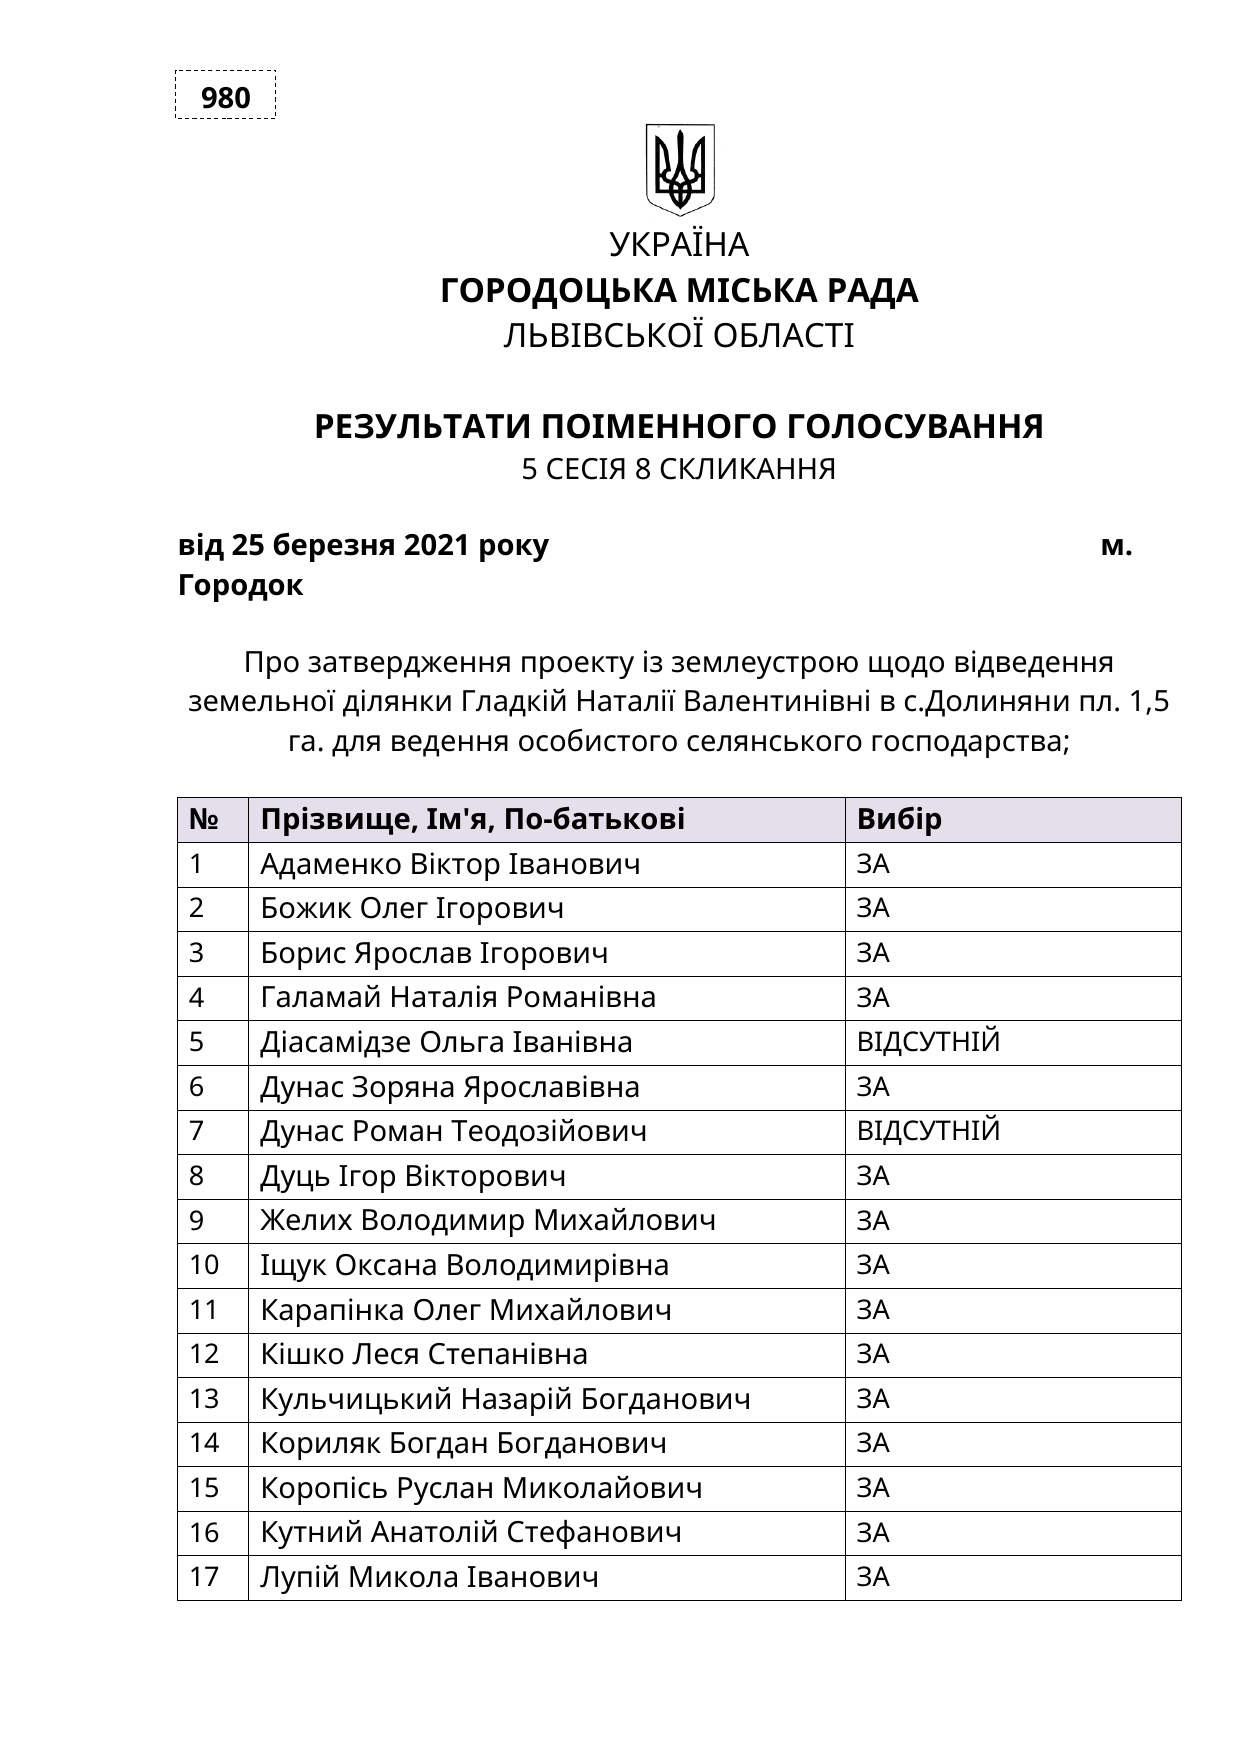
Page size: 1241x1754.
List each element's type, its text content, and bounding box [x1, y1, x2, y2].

table_cell Кутний Анатолій Стефанович [249, 1512, 845, 1555]
text ГОРОДОЦЬКА МІСЬКА РАДА [177, 266, 1181, 312]
table_cell 1 [178, 843, 248, 887]
table_cell 2 [178, 888, 248, 931]
table_cell ЗА [846, 1556, 1181, 1600]
table_cell Лупій Микола Іванович [249, 1556, 845, 1600]
text 5 СЕСІЯ 8 СКЛИКАННЯ [177, 448, 1181, 488]
table_cell ЗА [846, 932, 1181, 976]
table_cell Кішко Леся Степанівна [249, 1334, 845, 1377]
table_cell Кориляк Богдан Богданович [249, 1423, 845, 1466]
table_cell 9 [178, 1200, 248, 1243]
table_cell 16 [178, 1512, 248, 1555]
picture [633, 118, 726, 221]
table_cell Кульчицький Назарій Богданович [249, 1378, 845, 1422]
table_header № [178, 798, 248, 842]
table_cell Галамай Наталія Романівна [249, 977, 845, 1020]
table_cell ВІДСУТНІЙ [846, 1021, 1181, 1065]
table_header Прізвище, Ім'я, По-батькові [249, 798, 845, 842]
table_cell ЗА [846, 977, 1181, 1020]
table_cell Борис Ярослав Ігорович [249, 932, 845, 976]
text УКРАЇНА [177, 221, 1181, 266]
table_cell Коропісь Руслан Миколайович [249, 1467, 845, 1511]
text Про затвердження проекту із землеустрою щодо відведення земельної ділянки Гладкій Наталії Валентинівні в с.Долиняни пл. 1,5 га. для ведення особистого селянського господарства; [177, 641, 1181, 760]
table_cell Божик Олег Ігорович [249, 888, 845, 931]
table_cell 14 [178, 1423, 248, 1466]
table_cell 17 [178, 1556, 248, 1600]
table_cell Дунас Зоряна Ярославівна [249, 1066, 845, 1109]
table_cell ЗА [846, 1334, 1181, 1377]
table_cell 8 [178, 1155, 248, 1199]
table_cell 3 [178, 932, 248, 976]
table_cell ЗА [846, 1512, 1181, 1555]
text від 25 березня 2021 року м. Городок [177, 525, 1181, 604]
table_cell Іщук Оксана Володимирівна [249, 1244, 845, 1288]
table_cell ЗА [846, 1378, 1181, 1422]
table_cell Адаменко Віктор Іванович [249, 843, 845, 887]
table_cell ЗА [846, 1200, 1181, 1243]
table_header Вибір [846, 798, 1181, 842]
table_cell 7 [178, 1111, 248, 1154]
table_cell 11 [178, 1289, 248, 1332]
table_cell 5 [178, 1021, 248, 1065]
table_cell ВІДСУТНІЙ [846, 1111, 1181, 1154]
table_cell Дуць Ігор Вікторович [249, 1155, 845, 1199]
text ЛЬВІВСЬКОЇ ОБЛАСТІ [177, 312, 1181, 357]
table_cell 10 [178, 1244, 248, 1288]
table_cell ЗА [846, 1423, 1181, 1466]
table_cell Желих Володимир Михайлович [249, 1200, 845, 1243]
table_cell ЗА [846, 888, 1181, 931]
table_cell 13 [178, 1378, 248, 1422]
table_cell Дунас Роман Теодозійович [249, 1111, 845, 1154]
table_cell Карапінка Олег Михайлович [249, 1289, 845, 1332]
table_cell 4 [178, 977, 248, 1020]
table_cell 12 [178, 1334, 248, 1377]
table_cell ЗА [846, 1244, 1181, 1288]
table_cell Діасамідзе Ольга Іванівна [249, 1021, 845, 1065]
table_cell ЗА [846, 843, 1181, 887]
table_cell 6 [178, 1066, 248, 1109]
table_cell ЗА [846, 1066, 1181, 1109]
table_cell ЗА [846, 1289, 1181, 1332]
table_cell 15 [178, 1467, 248, 1511]
text РЕЗУЛЬТАТИ ПОІМЕННОГО ГОЛОСУВАННЯ [177, 403, 1181, 448]
table_cell ЗА [846, 1155, 1181, 1199]
table_cell ЗА [846, 1467, 1181, 1511]
